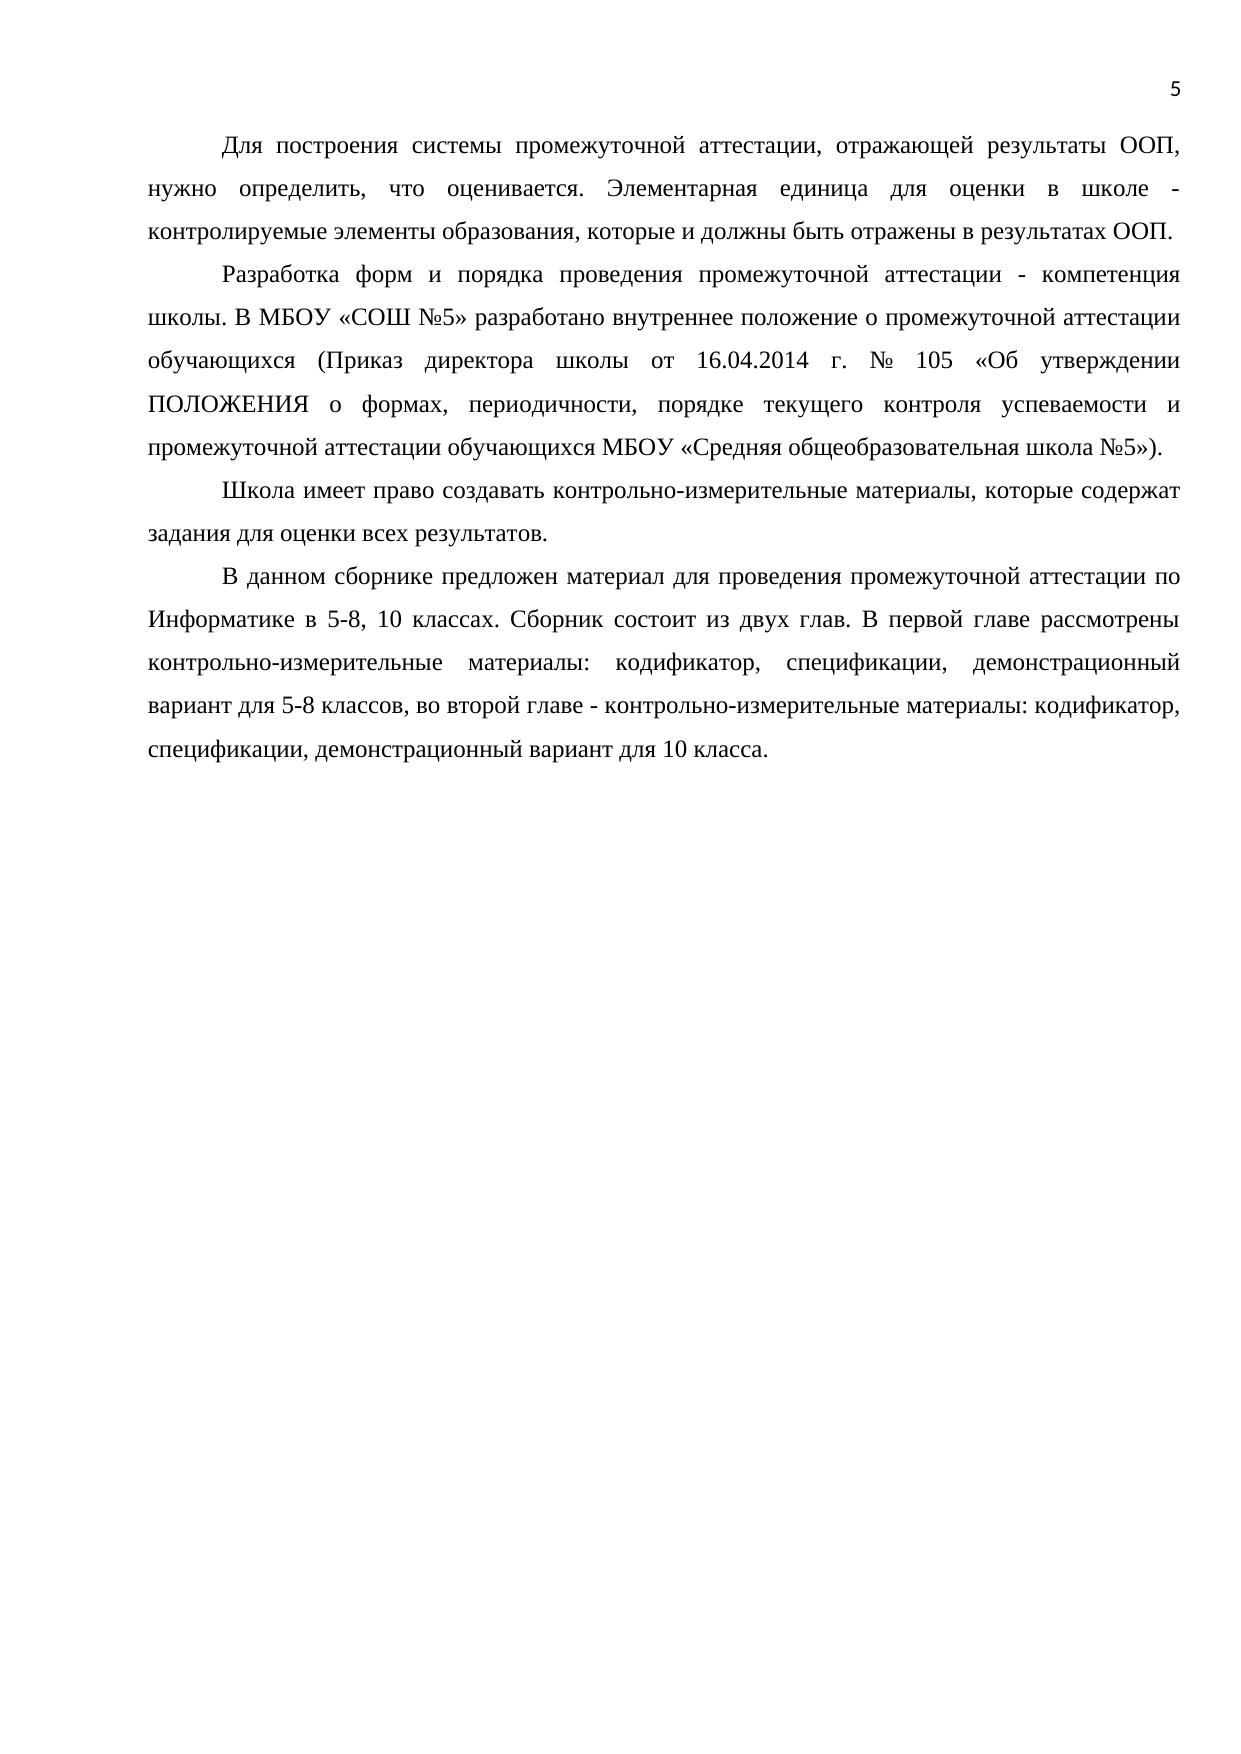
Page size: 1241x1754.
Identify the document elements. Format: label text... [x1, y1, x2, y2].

text Для построения системы промежуточной аттестации, отражающей результаты ООП, нужно определить, что оценивается. Элементарная единица для оценки в школе - контролируемые элементы образования, которые и должны быть отражены в результатах ООП. [148, 130, 1181, 245]
text Школа имеет право создавать контрольно-измерительные материалы, которые содержат задания для оценки всех результатов. [148, 475, 1181, 547]
text В данном сборнике предложен материал для проведения промежуточной аттестации по Информатике в 5-8, 10 классах. Сборник состоит из двух глав. В первой главе рассмотрены контрольно-измерительные материалы: кодификатор, спецификации, демонстрационный вариант для 5-8 классов, во второй главе - контрольно-измерительные материалы: кодификатор, спецификации, демонстрационный вариант для 10 класса. [148, 561, 1181, 762]
text Разработка форм и порядка проведения промежуточной аттестации - компетенция школы. В МБОУ «СОШ №5» разработано внутреннее положение о промежуточной аттестации обучающихся (Приказ директора школы от 16.04.2014 г. № 105 «Об утверждении ПОЛОЖЕНИЯ о формах, периодичности, порядке текущего контроля успеваемости и промежуточной аттестации обучающихся МБОУ «Средняя общеобразовательная школа №5»). [148, 259, 1181, 461]
